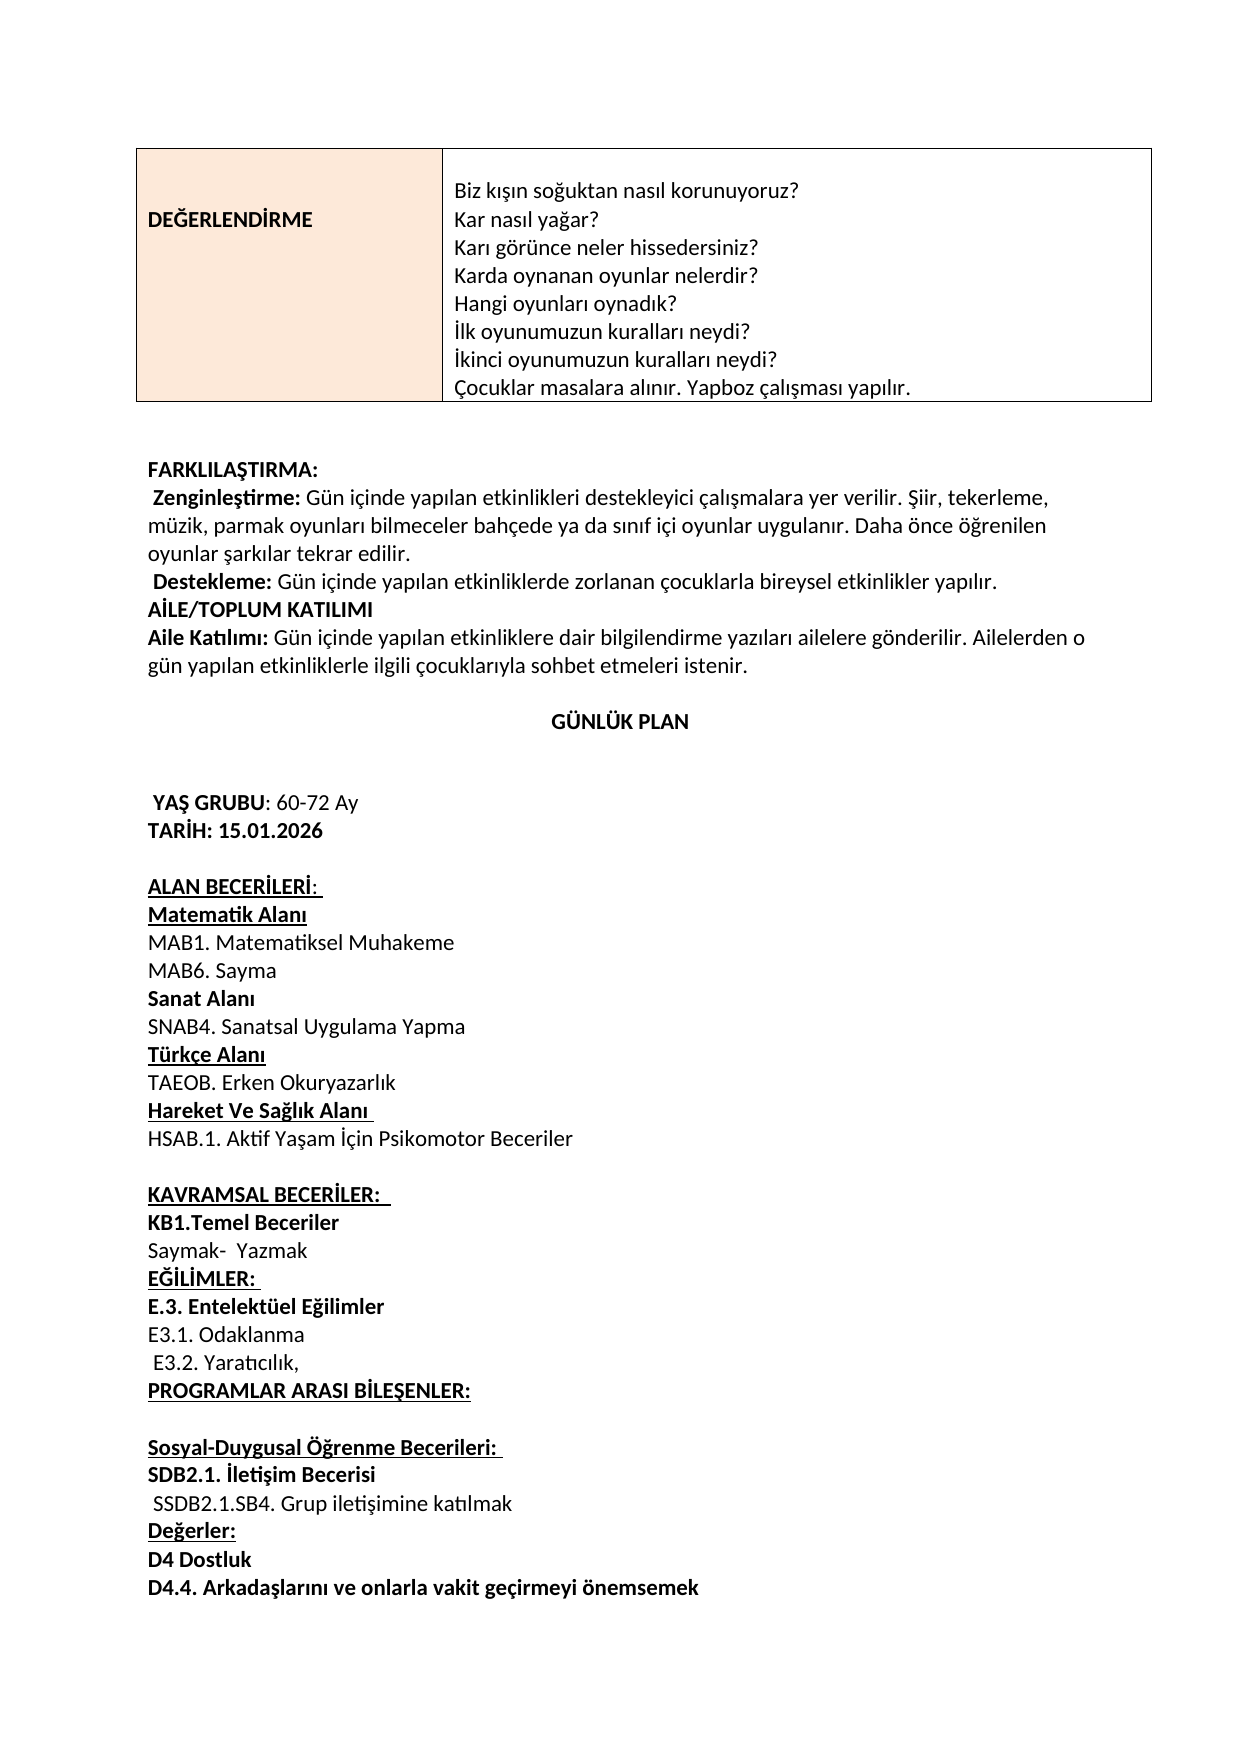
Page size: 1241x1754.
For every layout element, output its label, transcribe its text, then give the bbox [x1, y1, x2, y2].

text KB1.Temel Beceriler [148, 1208, 1093, 1236]
text MAB6. Sayma [148, 956, 1093, 984]
text TARİH: 15.01.2026 [148, 816, 1093, 844]
table_cell Biz kışın soğuktan nasıl korunuyoruz? Kar nasıl yağar? Karı görünce neler hissedersiniz? Karda oynanan oyunlar nelerdir? Hangi oyunları oynadık? İlk oyunumuzun kuralları neydi? İkinci oyunumuzun kuralları neydi? Çocuklar masalara alınır. Yapboz çalışması yapılır. [443, 149, 1151, 401]
text AİLE/TOPLUM KATILIMI [148, 595, 1093, 623]
text GÜNLÜK PLAN [148, 707, 1093, 735]
text SSDB2.1.SB4. Grup iletişimine katılmak [148, 1489, 1093, 1517]
text Matematik Alanı [148, 900, 1093, 928]
text HSAB.1. Aktif Yaşam İçin Psikomotor Beceriler [148, 1124, 1093, 1152]
text D4 Dostluk [148, 1545, 1093, 1573]
text SDB2.1. İletişim Becerisi [148, 1461, 1093, 1489]
text D4.4. Arkadaşlarını ve onlarla vakit geçirmeyi önemsemek [148, 1573, 1093, 1601]
text Aile Katılımı: Gün içinde yapılan etkinliklere dair bilgilendirme yazıları ailelere gönderilir. Ailelerden o gün yapılan etkinliklerle ilgili çocuklarıyla sohbet etmeleri istenir. [148, 623, 1093, 679]
text Destekleme: Gün içinde yapılan etkinliklerde zorlanan çocuklarla bireysel etkinlikler yapılır. [148, 567, 1093, 595]
text TAEOB. Erken Okuryazarlık [148, 1068, 1093, 1096]
text Saymak- Yazmak [148, 1236, 1093, 1264]
text Zenginleştirme: Gün içinde yapılan etkinlikleri destekleyici çalışmalara yer verilir. Şiir, tekerleme, müzik, parmak oyunları bilmeceler bahçede ya da sınıf içi oyunlar uygulanır. Daha önce öğrenilen oyunlar şarkılar tekrar edilir. [148, 483, 1093, 567]
text Değerler: [148, 1517, 1093, 1545]
text KAVRAMSAL BECERİLER: [148, 1180, 1093, 1208]
text E.3. Entelektüel Eğilimler [148, 1292, 1093, 1321]
text YAŞ GRUBU: 60-72 Ay [148, 788, 1093, 816]
text E3.2. Yaratıcılık, [148, 1348, 1093, 1377]
text Hareket Ve Sağlık Alanı [148, 1096, 1093, 1124]
text EĞİLİMLER: [148, 1264, 1093, 1292]
text Türkçe Alanı [148, 1040, 1093, 1068]
text ALAN BECERİLERİ: [148, 872, 1093, 900]
table_cell DEĞERLENDİRME [137, 149, 442, 401]
text E3.1. Odaklanma [148, 1321, 1093, 1348]
text FARKLILAŞTIRMA: [148, 455, 1093, 483]
text Sosyal-Duygusal Öğrenme Becerileri: [148, 1433, 1093, 1461]
text SNAB4. Sanatsal Uygulama Yapma [148, 1012, 1093, 1040]
text MAB1. Matematiksel Muhakeme [148, 928, 1093, 956]
text Sanat Alanı [148, 984, 1093, 1012]
text PROGRAMLAR ARASI BİLEŞENLER: [148, 1377, 1093, 1404]
